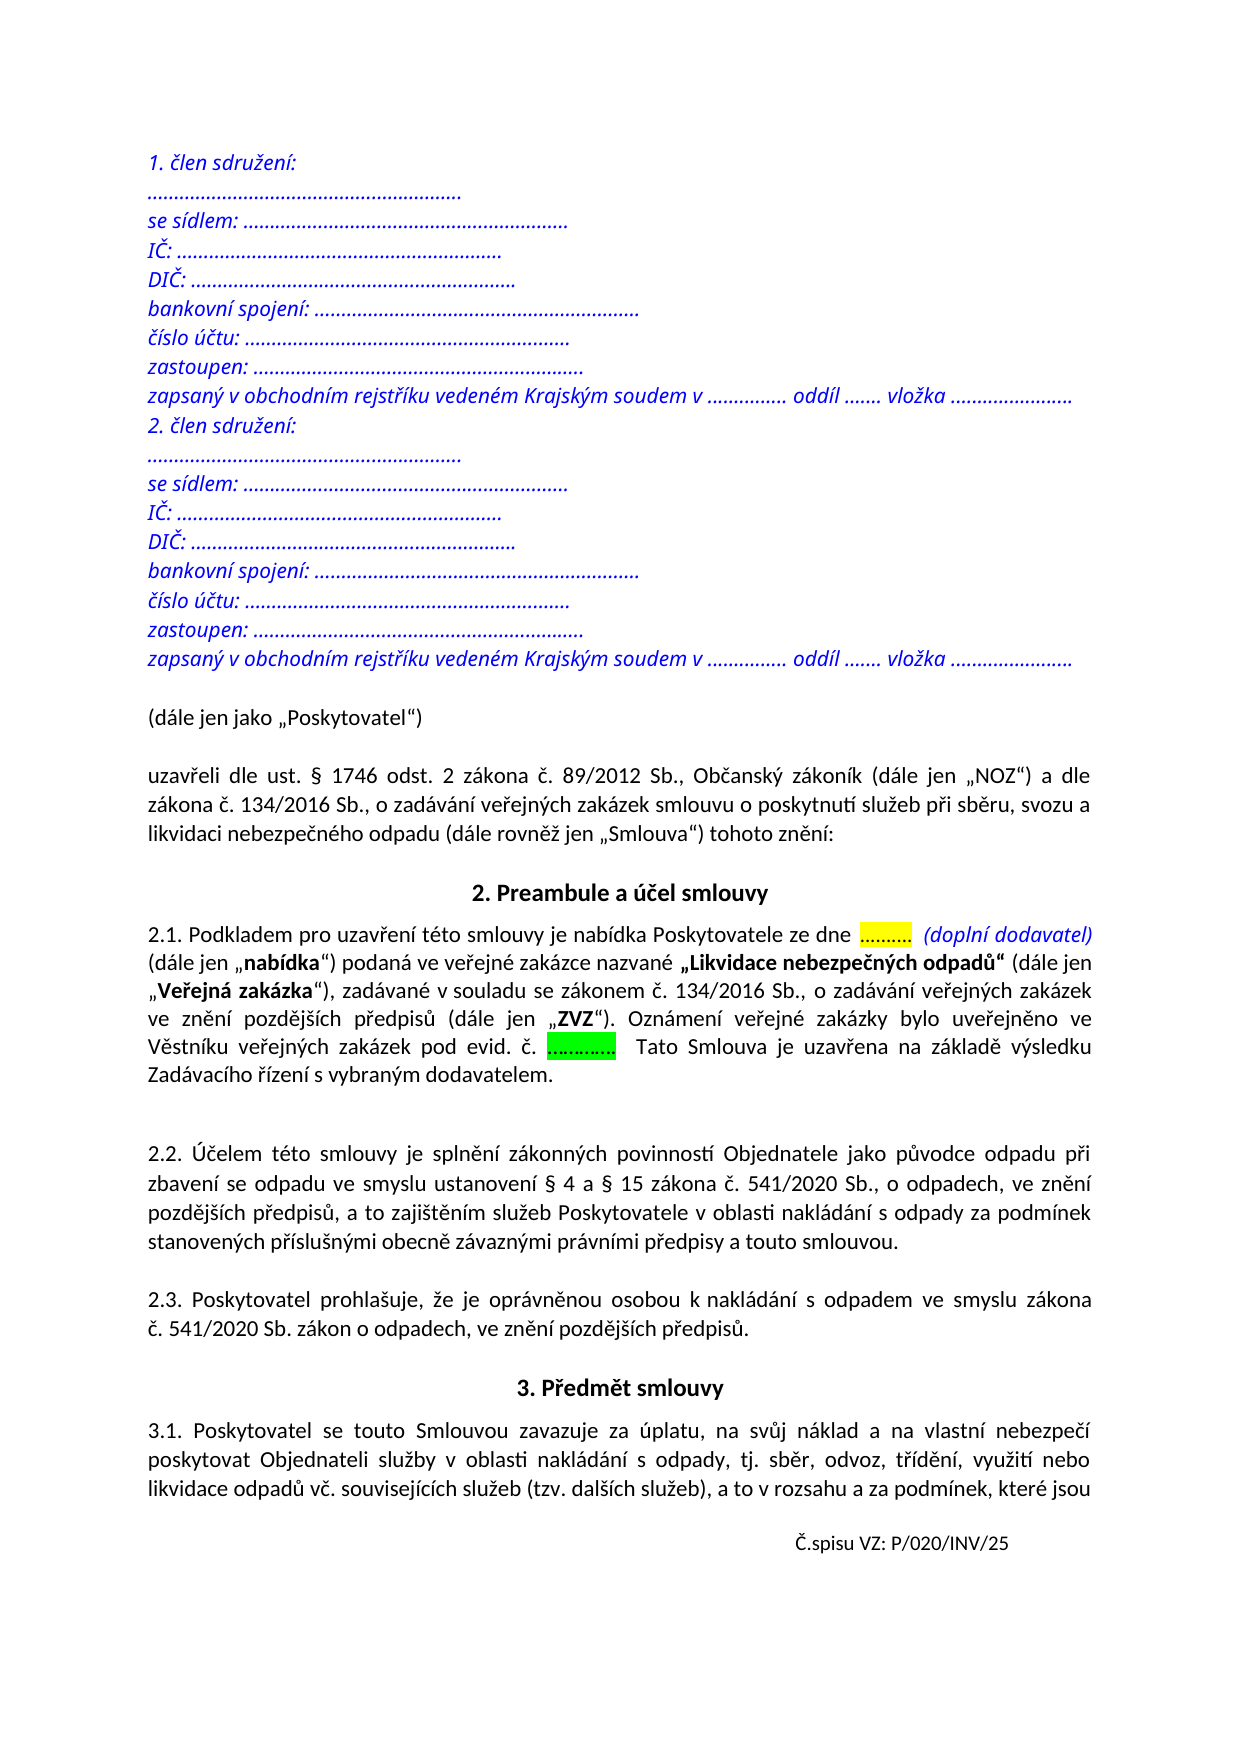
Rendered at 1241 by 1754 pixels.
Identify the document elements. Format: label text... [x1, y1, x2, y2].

text číslo účtu: ……………………………………………………. [148, 323, 1093, 352]
text 2.1. Podkladem pro uzavření této smlouvy je nabídka Poskytovatele ze dne .......... (doplní dodavatel) (dále jen „nabídka“) podaná ve veřejné zakázce nazvané „Likvidace nebezpečných odpadů“ (dále jen „Veřejná zakázka“), zadávané v souladu se zákonem č. 134/2016 Sb., o zadávání veřejných zakázek ve znění pozdějších předpisů (dále jen „ZVZ“). Oznámení veřejné zakázky bylo uveřejněno ve Věstníku veřejných zakázek pod evid. č. …………. Tato Smlouva je uzavřena na základě výsledku Zadávacího řízení s vybraným dodavatelem. [148, 920, 1093, 1088]
text zastoupen: …………………………………………………….. [148, 352, 1093, 381]
text ………………………………………………….. [148, 177, 1093, 206]
text bankovní spojení: ……………………………………………………. [148, 556, 1093, 585]
text 3. Předmět smlouvy [148, 1372, 1093, 1402]
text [148, 1415, 1093, 1502]
text DIČ: ……………………………………………………. [148, 527, 1093, 556]
text číslo účtu: ……………………………………………………. [148, 585, 1093, 614]
text zastoupen: …………………………………………………….. [148, 614, 1093, 643]
text 2. Preambule a účel smlouvy [148, 877, 1093, 907]
text 2. člen sdružení: [148, 410, 1093, 439]
text uzavřeli dle ust. § 1746 odst. 2 zákona č. 89/2012 Sb., Občanský zákoník (dále jen „NOZ“) a dle zákona č. 134/2016 Sb., o zadávání veřejných zakázek smlouvu o poskytnutí služeb při sběru, svozu a likvidaci nebezpečného odpadu (dále rovněž jen „Smlouva“) tohoto znění: [148, 760, 1093, 848]
text IČ: ……………………………………………………. [148, 235, 1093, 264]
text (dále jen jako „Poskytovatel“) [148, 702, 1093, 731]
text zapsaný v obchodním rejstříku vedeném Krajským soudem v ............... oddíl ....... vložka ....................... [148, 381, 1093, 410]
text zapsaný v obchodním rejstříku vedeném Krajským soudem v ............... oddíl ....... vložka ....................... [148, 643, 1093, 673]
text IČ: ……………………………………………………. [148, 498, 1093, 527]
text se sídlem: ……………………………………………………. [148, 206, 1093, 235]
text DIČ: ……………………………………………………. [148, 264, 1093, 293]
text 1. člen sdružení: [148, 148, 1093, 177]
text se sídlem: ……………………………………………………. [148, 468, 1093, 498]
text 2.3. Poskytovatel prohlašuje, že je oprávněnou osobou k nakládání s odpadem ve smyslu zákona č. 541/2020 Sb. zákon o odpadech, ve znění pozdějších předpisů. [148, 1284, 1093, 1342]
text ………………………………………………….. [148, 439, 1093, 468]
text 2.2. Účelem této smlouvy je splnění zákonných povinností Objednatele jako původce odpadu při zbavení se odpadu ve smyslu ustanovení § § 15 zákona č. 541/2020 Sb., o odpadech, ve znění pozdějších předpisů, a to zajištěním služeb Poskytovatele v oblasti nakládání s odpady za podmínek stanovených příslušnými obecně závaznými právními předpisy a touto smlouvou. [148, 1138, 1093, 1255]
text bankovní spojení: ……………………………………………………. [148, 293, 1093, 323]
